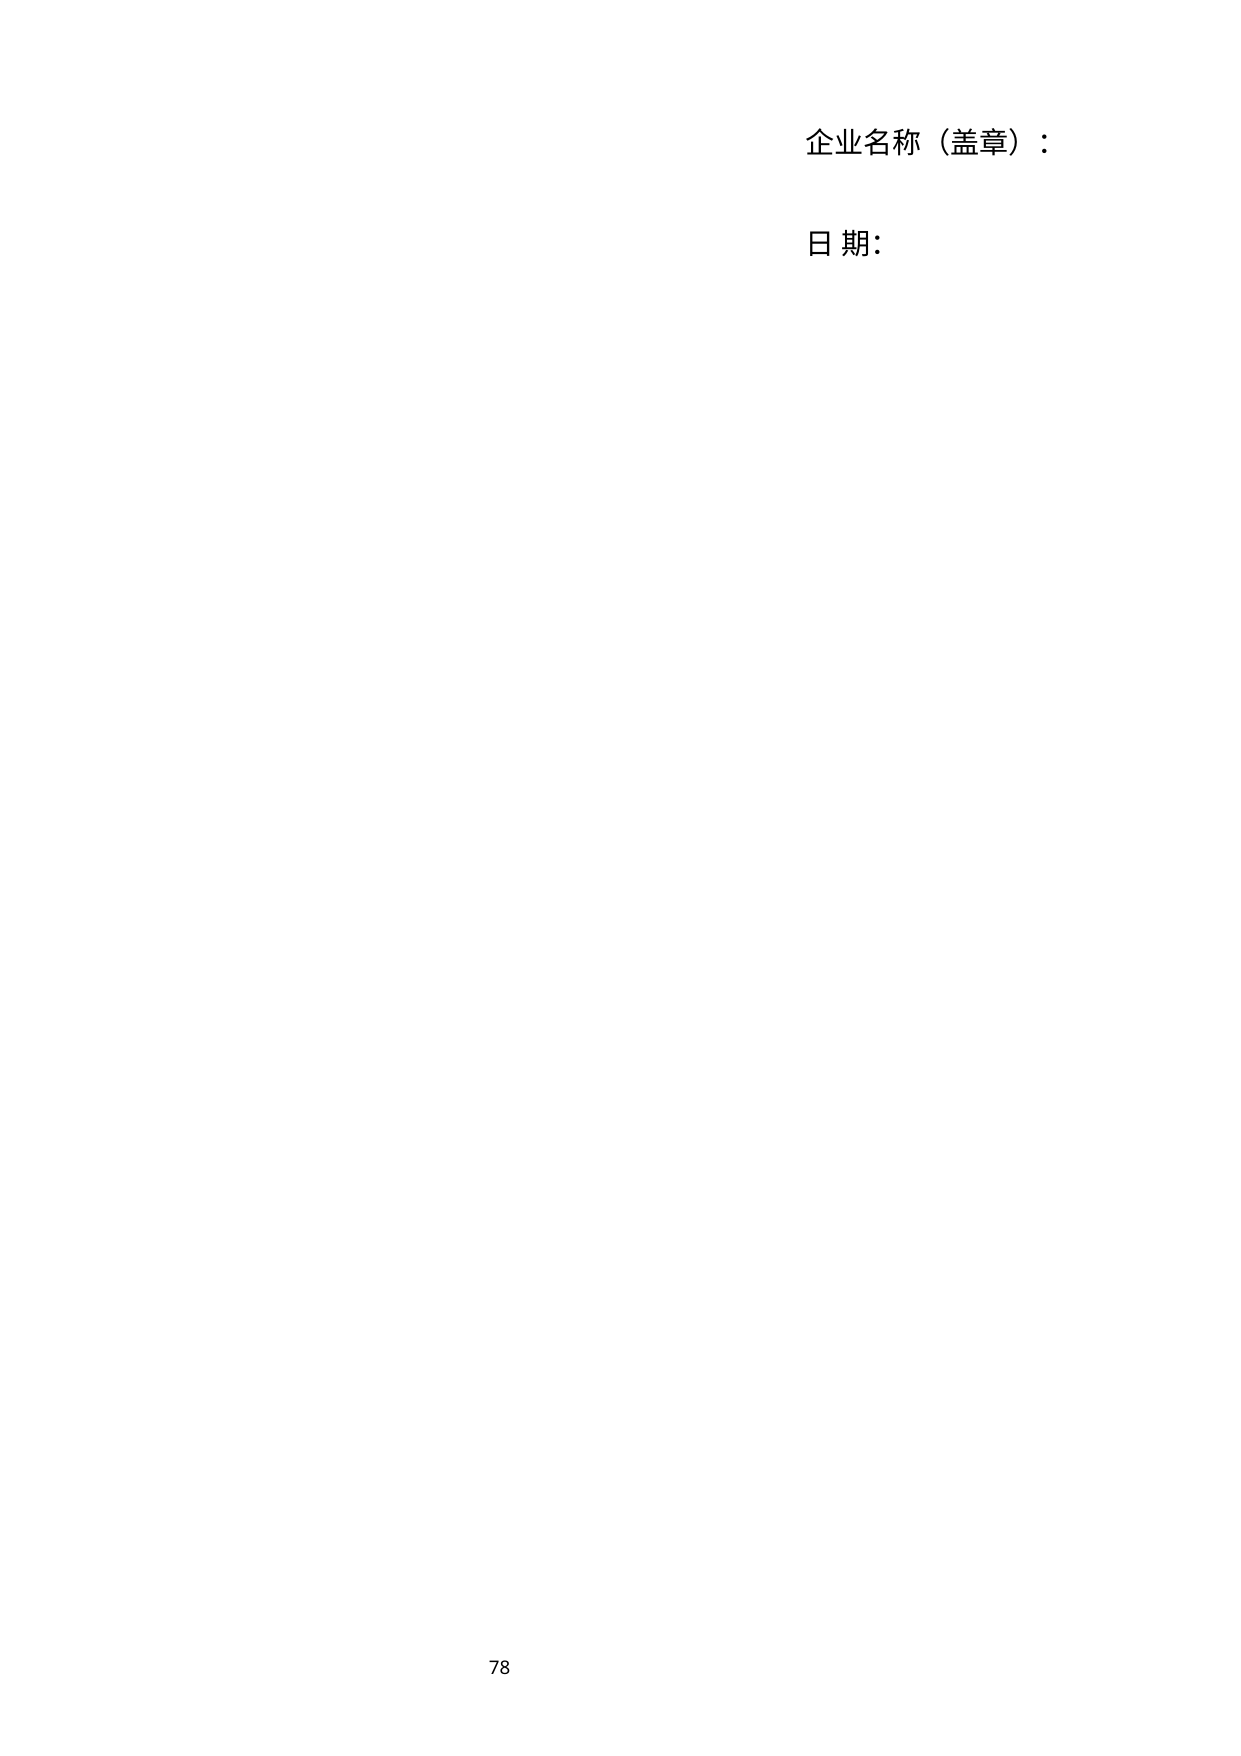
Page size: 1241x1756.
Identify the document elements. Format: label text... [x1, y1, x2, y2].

text 企业名称（盖章）： [144, 120, 1103, 162]
text 日 期： [144, 221, 1103, 263]
